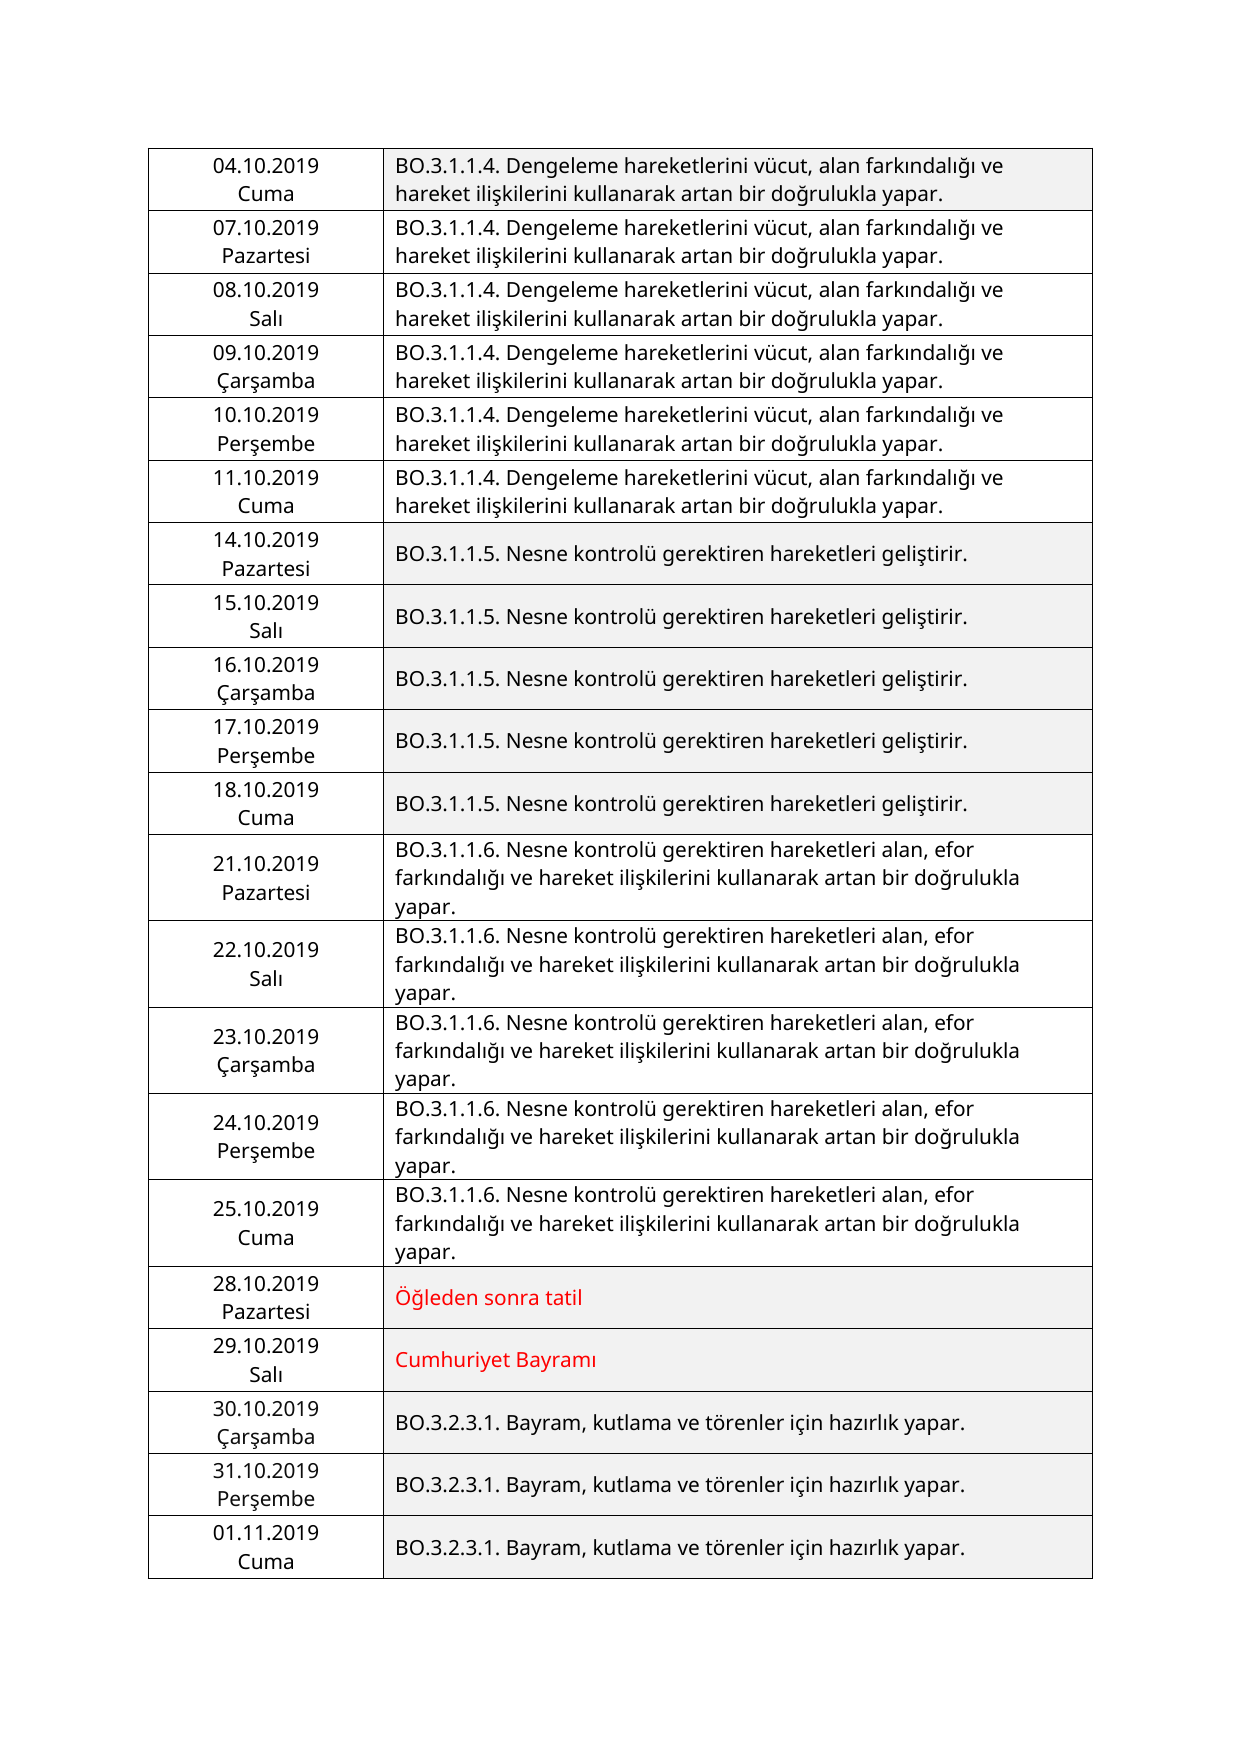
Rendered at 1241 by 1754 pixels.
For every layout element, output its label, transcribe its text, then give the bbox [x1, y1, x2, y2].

table_cell 14.10.2019 Pazartesi [149, 523, 383, 584]
table_cell 30.10.2019 Çarşamba [149, 1392, 383, 1453]
table_cell BO.3.1.1.5. Nesne kontrolü gerektiren hareketleri geliştirir. [384, 585, 1092, 647]
table_cell BO.3.1.1.6. Nesne kontrolü gerektiren hareketleri alan, efor farkındalığı ve hareket ilişkilerini kullanarak artan bir doğrulukla yapar. [384, 921, 1092, 1007]
table_cell 17.10.2019 Perşembe [149, 710, 383, 772]
table_cell 21.10.2019 Pazartesi [149, 835, 383, 920]
table_cell 31.10.2019 Perşembe [149, 1454, 383, 1515]
table_cell BO.3.1.1.6. Nesne kontrolü gerektiren hareketleri alan, efor farkındalığı ve hareket ilişkilerini kullanarak artan bir doğrulukla yapar. [384, 1180, 1092, 1266]
table_cell 10.10.2019 Perşembe [149, 398, 383, 459]
table_cell 25.10.2019 Cuma [149, 1180, 383, 1266]
table_cell BO.3.1.1.5. Nesne kontrolü gerektiren hareketleri geliştirir. [384, 648, 1092, 709]
table_cell BO.3.1.1.6. Nesne kontrolü gerektiren hareketleri alan, efor farkındalığı ve hareket ilişkilerini kullanarak artan bir doğrulukla yapar. [384, 1008, 1092, 1093]
table_cell 24.10.2019 Perşembe [149, 1094, 383, 1179]
table_cell 29.10.2019 Salı [149, 1329, 383, 1391]
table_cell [384, 211, 1092, 272]
table_cell 22.10.2019 Salı [149, 921, 383, 1007]
table_cell 11.10.2019 Cuma [149, 461, 383, 522]
table_cell BO.3.1.1.4. Dengeleme hareketlerini vücut, alan farkındalığı ve hareket ilişkilerini kullanarak artan bir doğrulukla yapar. [384, 461, 1092, 522]
table_cell 23.10.2019 Çarşamba [149, 1008, 383, 1093]
table_cell 18.10.2019 Cuma [149, 773, 383, 834]
table_cell 04.10.2019 Cuma [149, 149, 383, 210]
table_cell 08.10.2019 Salı [149, 274, 383, 335]
table_cell BO.3.2.3.1. Bayram, kutlama ve törenler için hazırlık yapar. [384, 1454, 1092, 1515]
table_cell Cumhuriyet Bayramı [384, 1329, 1092, 1391]
table_cell BO.3.1.1.6. Nesne kontrolü gerektiren hareketleri alan, efor farkındalığı ve hareket ilişkilerini kullanarak artan bir doğrulukla yapar. [384, 835, 1092, 920]
table_cell Öğleden sonra tatil [384, 1267, 1092, 1328]
table_cell 07.10.2019 Pazartesi [149, 211, 383, 272]
table_cell BO.3.1.1.4. Dengeleme hareketlerini vücut, alan farkındalığı ve hareket ilişkilerini kullanarak artan bir doğrulukla yapar. [384, 398, 1092, 459]
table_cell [384, 149, 1092, 210]
table_cell BO.3.1.1.6. Nesne kontrolü gerektiren hareketleri alan, efor farkındalığı ve hareket ilişkilerini kullanarak artan bir doğrulukla yapar. [384, 1094, 1092, 1179]
table_cell 28.10.2019 Pazartesi [149, 1267, 383, 1328]
table_cell 15.10.2019 Salı [149, 585, 383, 647]
table_cell BO.3.1.1.4. Dengeleme hareketlerini vücut, alan farkındalığı ve hareket ilişkilerini kullanarak artan bir doğrulukla yapar. [384, 336, 1092, 397]
table_cell 16.10.2019 Çarşamba [149, 648, 383, 709]
table_cell BO.3.1.1.5. Nesne kontrolü gerektiren hareketleri geliştirir. [384, 710, 1092, 772]
table_cell BO.3.2.3.1. Bayram, kutlama ve törenler için hazırlık yapar. [384, 1392, 1092, 1453]
table_cell BO.3.2.3.1. Bayram, kutlama ve törenler için hazırlık yapar. [384, 1516, 1092, 1578]
table_cell BO.3.1.1.5. Nesne kontrolü gerektiren hareketleri geliştirir. [384, 523, 1092, 584]
table_cell BO.3.1.1.4. Dengeleme hareketlerini vücut, alan farkındalığı ve hareket ilişkilerini kullanarak artan bir doğrulukla yapar. [384, 274, 1092, 335]
table_cell 09.10.2019 Çarşamba [149, 336, 383, 397]
table_cell BO.3.1.1.5. Nesne kontrolü gerektiren hareketleri geliştirir. [384, 773, 1092, 834]
table_cell 01.11.2019 Cuma [149, 1516, 383, 1578]
